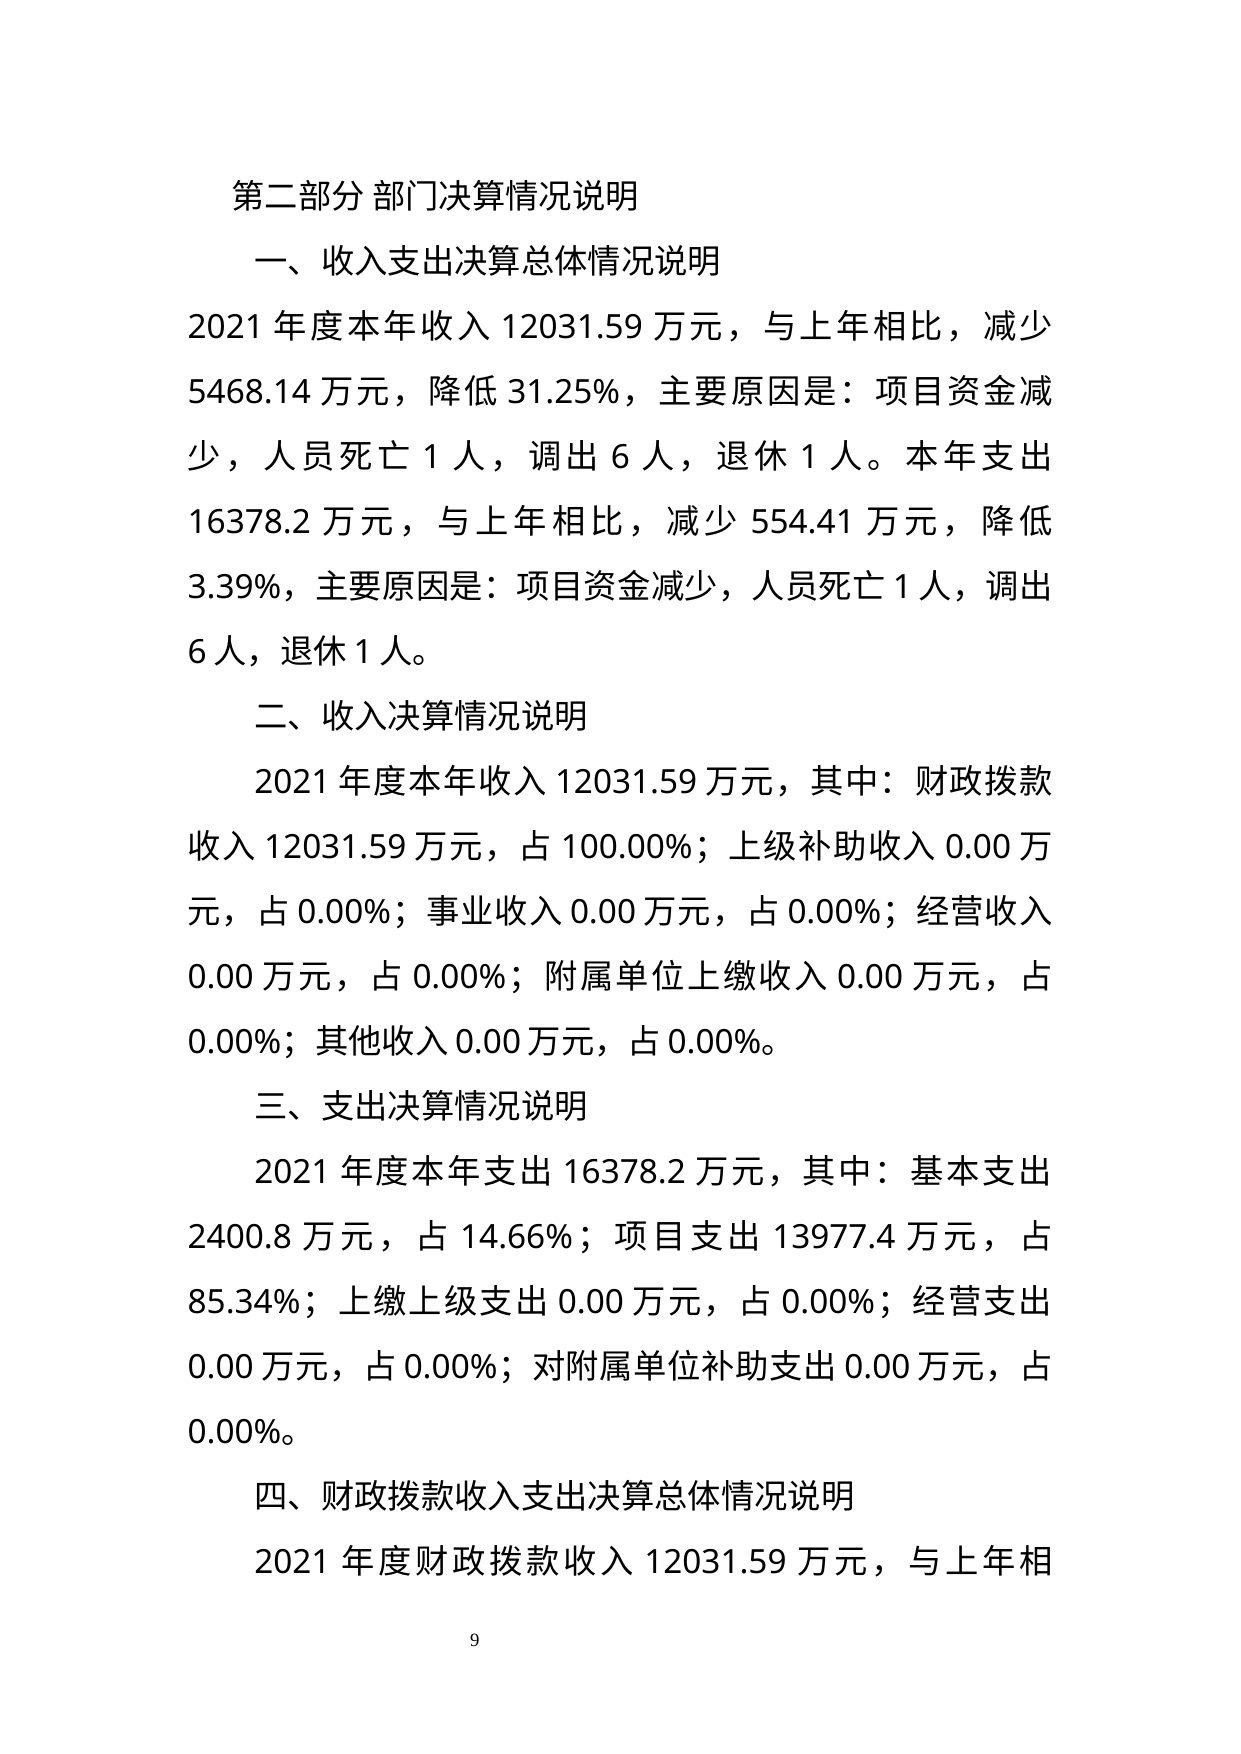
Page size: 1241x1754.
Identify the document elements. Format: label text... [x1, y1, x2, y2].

text 二、收入决算情况说明 [187, 682, 1053, 747]
text 四、财政拨款收入支出决算总体情况说明 [187, 1462, 1053, 1527]
text 2021年度本年收入12031.59万元，与上年相比，减少5468.14万元，降低31.25%，主要原因是：项目资金减少，人员死亡1人，调出6人，退休1人。本年支出16378.2万元，与上年相比，减少554.41万元，降低3.39%，主要原因是：项目资金减少，人员死亡1人，调出6人，退休1人。 [187, 292, 1053, 682]
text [187, 1527, 1053, 1592]
text 一、收入支出决算总体情况说明 [187, 227, 1053, 292]
text 2021年度本年收入12031.59万元，其中：财政拨款收入12031.59万元，占100.00%；上级补助收入0.00万元，占0.00%；事业收入0.00万元，占0.00%；经营收入0.00万元，占0.00%；附属单位上缴收入0.00万元，占0.00%；其他收入0.00万元，占0.00%。 [187, 747, 1053, 1072]
text 2021年度本年支出16378.2万元，其中：基本支出2400.8万元，占14.66%；项目支出13977.4万元，占85.34%；上缴上级支出0.00万元，占0.00%；经营支出0.00万元，占0.00%；对附属单位补助支出0.00万元，占0.00%。 [187, 1137, 1053, 1462]
text 三、支出决算情况说明 [187, 1072, 1053, 1137]
text 第二部分 部门决算情况说明 [187, 162, 1053, 227]
